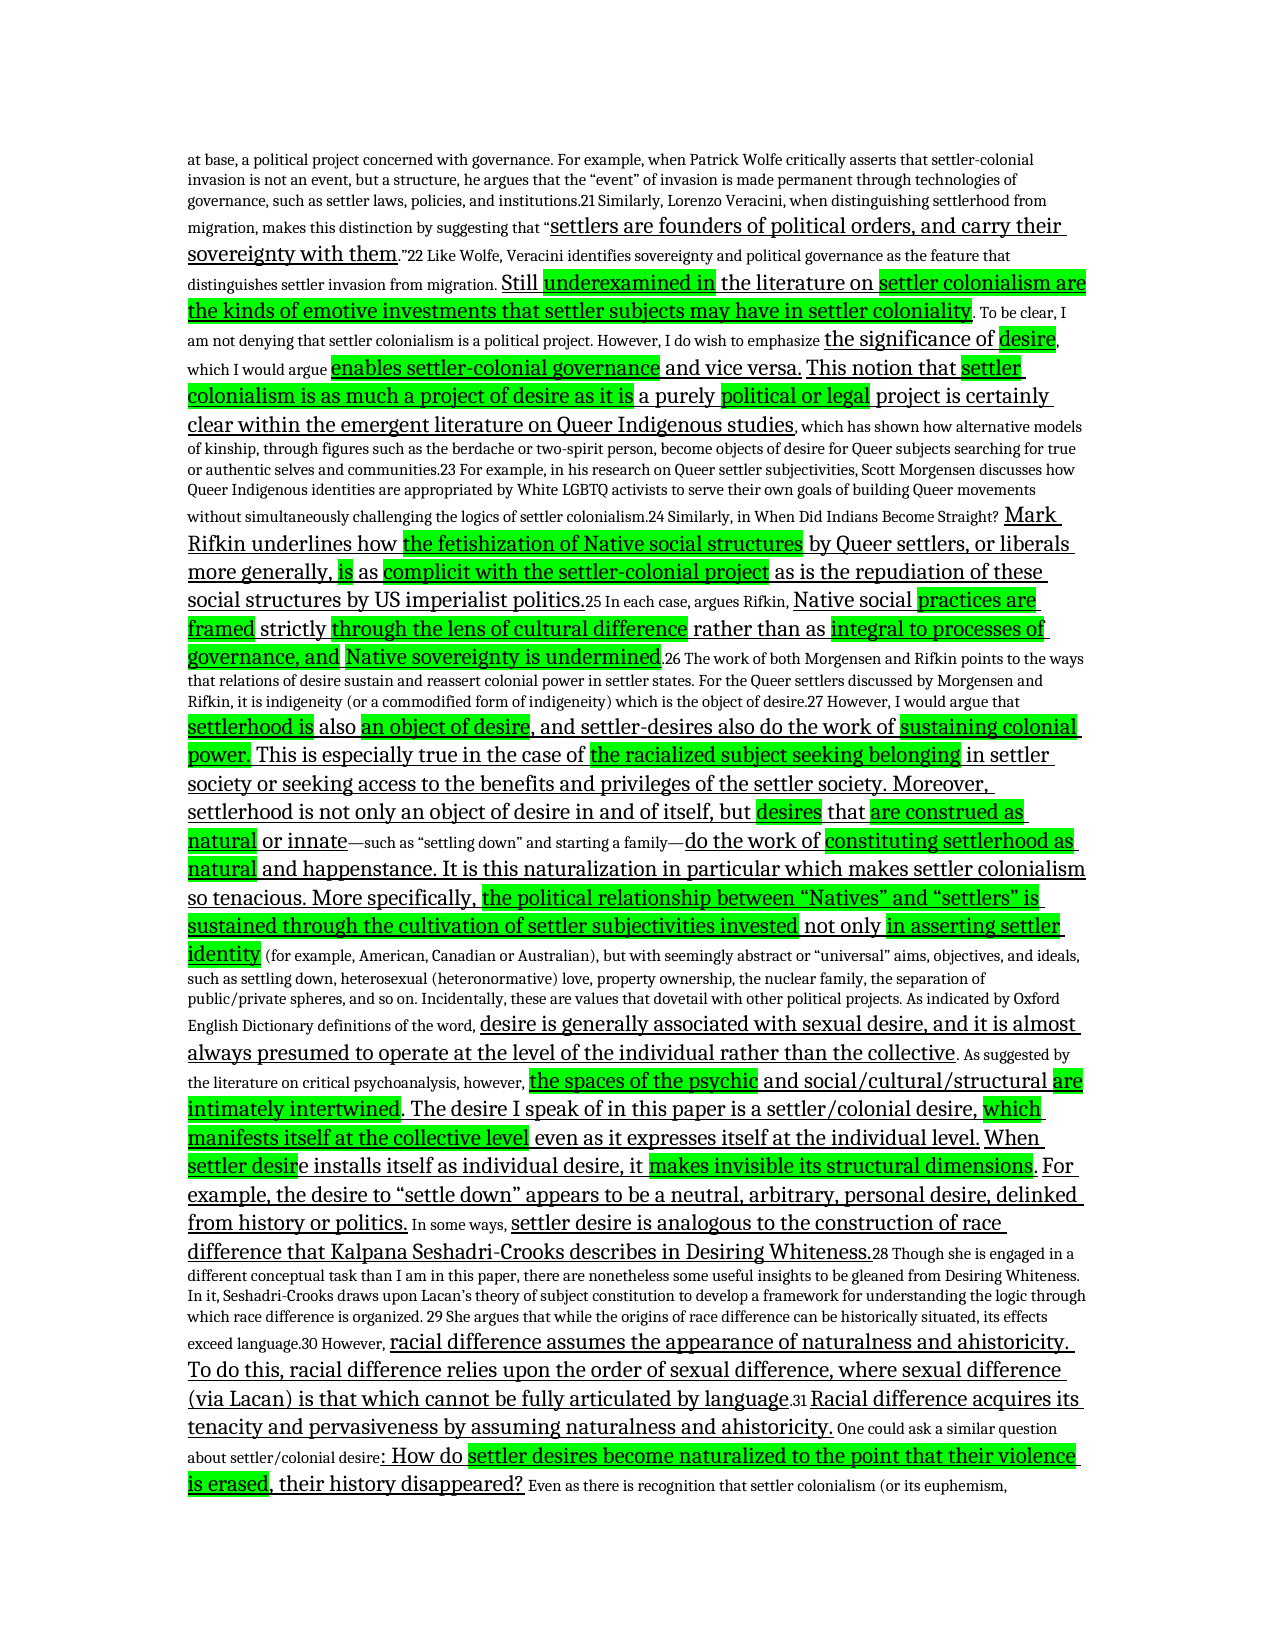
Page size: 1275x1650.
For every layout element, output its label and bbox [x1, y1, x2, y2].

text [187, 150, 1087, 1497]
